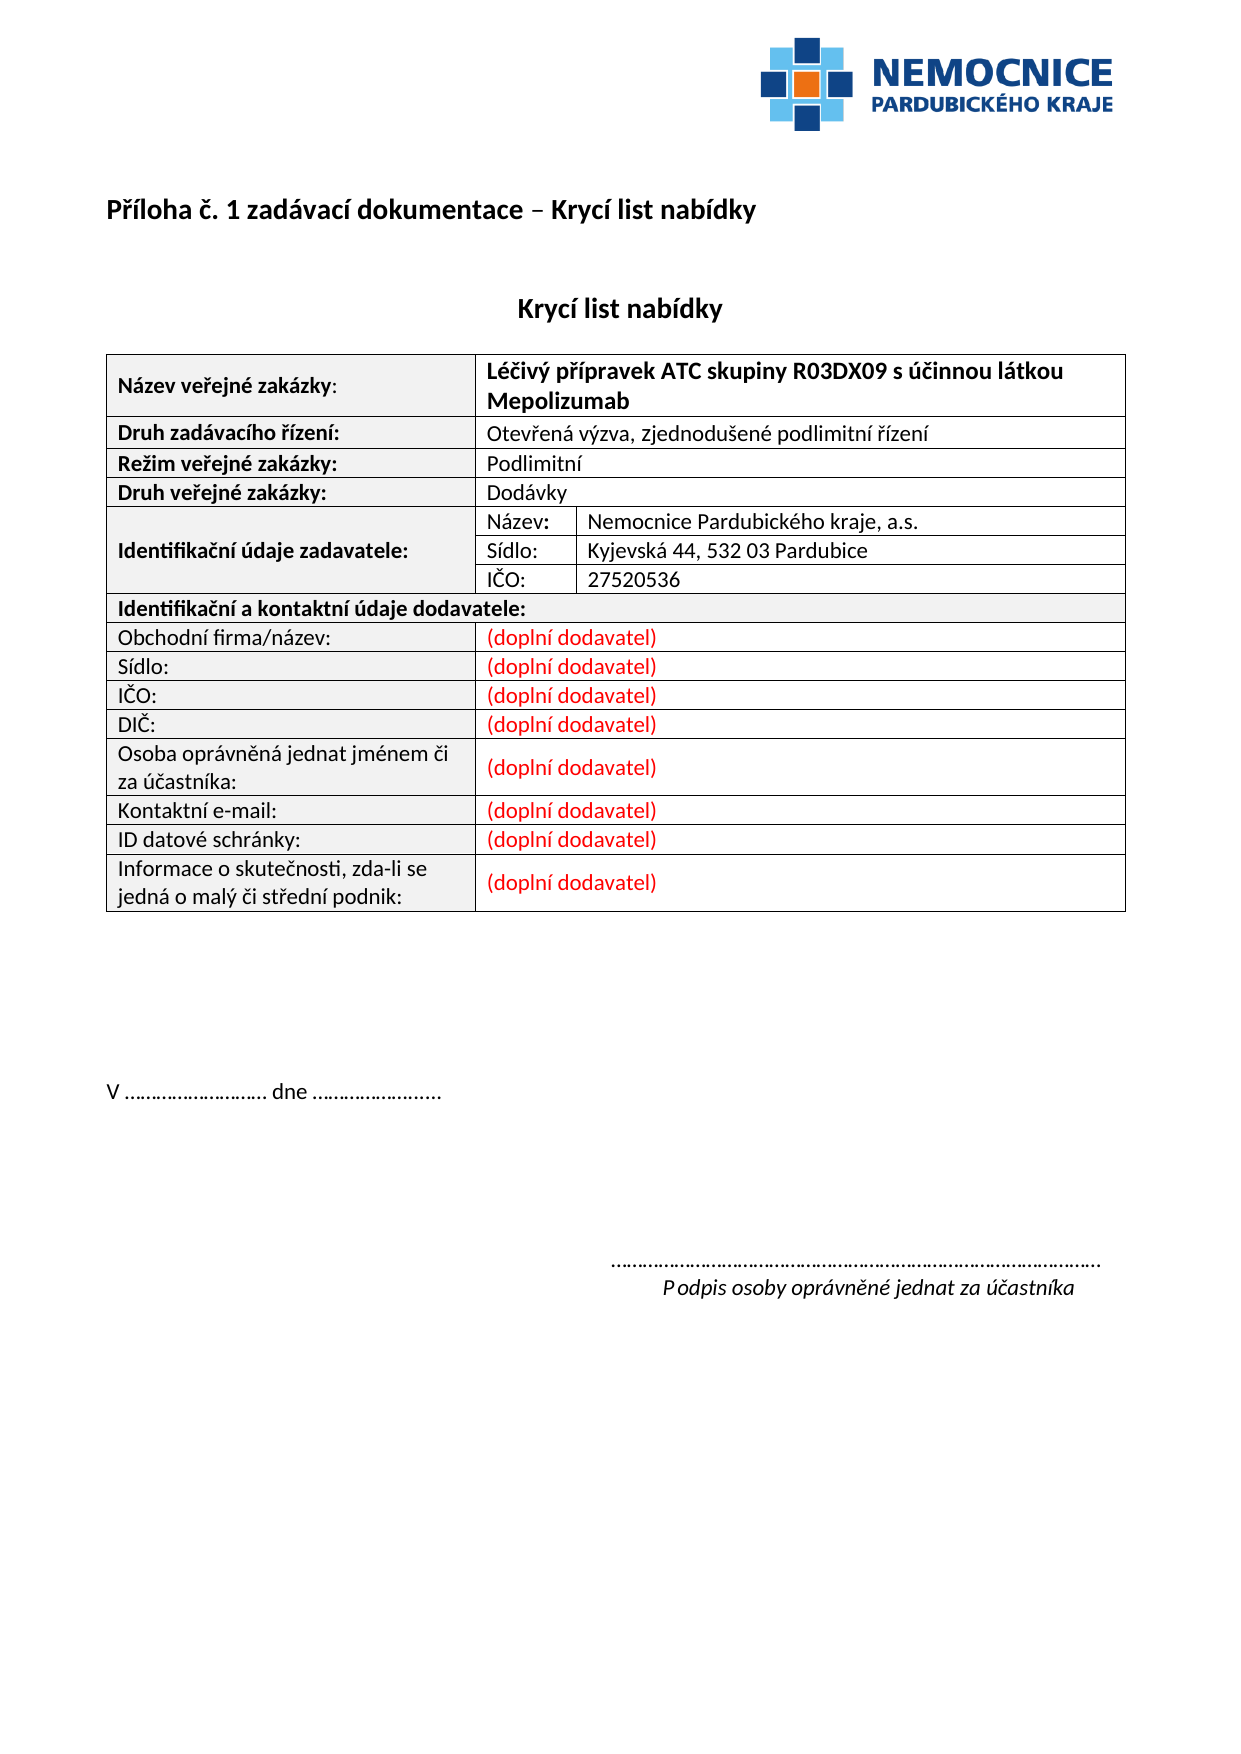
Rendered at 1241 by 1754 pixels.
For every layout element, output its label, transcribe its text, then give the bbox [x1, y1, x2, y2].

table_cell Osoba oprávněná jednat jménem či za účastníka: [107, 739, 475, 795]
table_cell (doplní dodavatel) [476, 825, 1125, 853]
table_cell (doplní dodavatel) [476, 623, 1125, 651]
table_cell Dodávky [476, 478, 1125, 506]
table_cell Nemocnice Pardubického kraje, a.s. [577, 507, 1125, 535]
table_cell Druh veřejné zakázky: [107, 478, 475, 506]
table_cell Druh zadávacího řízení: [107, 417, 475, 448]
table_cell (doplní dodavatel) [476, 739, 1125, 795]
table_cell Informace o skutečnosti, zda-li se jedná o malý či střední podnik: [107, 855, 475, 911]
table_cell Identifikační a kontaktní údaje dodavatele: [107, 594, 1125, 622]
text Krycí list nabídky [106, 290, 1134, 326]
text V ……………………… dne ………………...... [106, 1077, 1134, 1105]
table_cell Režim veřejné zakázky: [107, 449, 475, 477]
table_cell IČO: [476, 565, 576, 593]
table_cell 27520536 [577, 565, 1125, 593]
text ………………………………………………………………………………… [106, 1245, 1134, 1273]
table_cell (doplní dodavatel) [476, 855, 1125, 911]
table_header Název veřejné zakázky: [107, 355, 475, 416]
picture [759, 37, 1113, 132]
table_cell (doplní dodavatel) [476, 710, 1125, 738]
table_cell (doplní dodavatel) [476, 796, 1125, 824]
text Podpis osoby oprávněné jednat za účastníka [106, 1273, 1134, 1301]
table_cell ID datové schránky: [107, 825, 475, 853]
table_cell Otevřená výzva, zjednodušené podlimitní řízení [476, 417, 1125, 448]
table_cell Identifikační údaje zadavatele: [107, 507, 475, 593]
table_cell (doplní dodavatel) [476, 681, 1125, 709]
table_cell Kyjevská 44, 532 03 Pardubice [577, 536, 1125, 564]
table_cell (doplní dodavatel) [476, 652, 1125, 680]
table_header Léčivý přípravek ATC skupiny R03DX09 s účinnou látkou Mepolizumab [476, 355, 1125, 416]
table_cell IČO: [107, 681, 475, 709]
table_cell Název: [476, 507, 576, 535]
text Příloha č. 1 zadávací dokumentace – Krycí list nabídky [106, 191, 1134, 227]
table_cell Sídlo: [476, 536, 576, 564]
table_cell Obchodní firma/název: [107, 623, 475, 651]
table_cell DIČ: [107, 710, 475, 738]
table_cell Podlimitní [476, 449, 1125, 477]
table_cell Kontaktní e-mail: [107, 796, 475, 824]
table_cell Sídlo: [107, 652, 475, 680]
